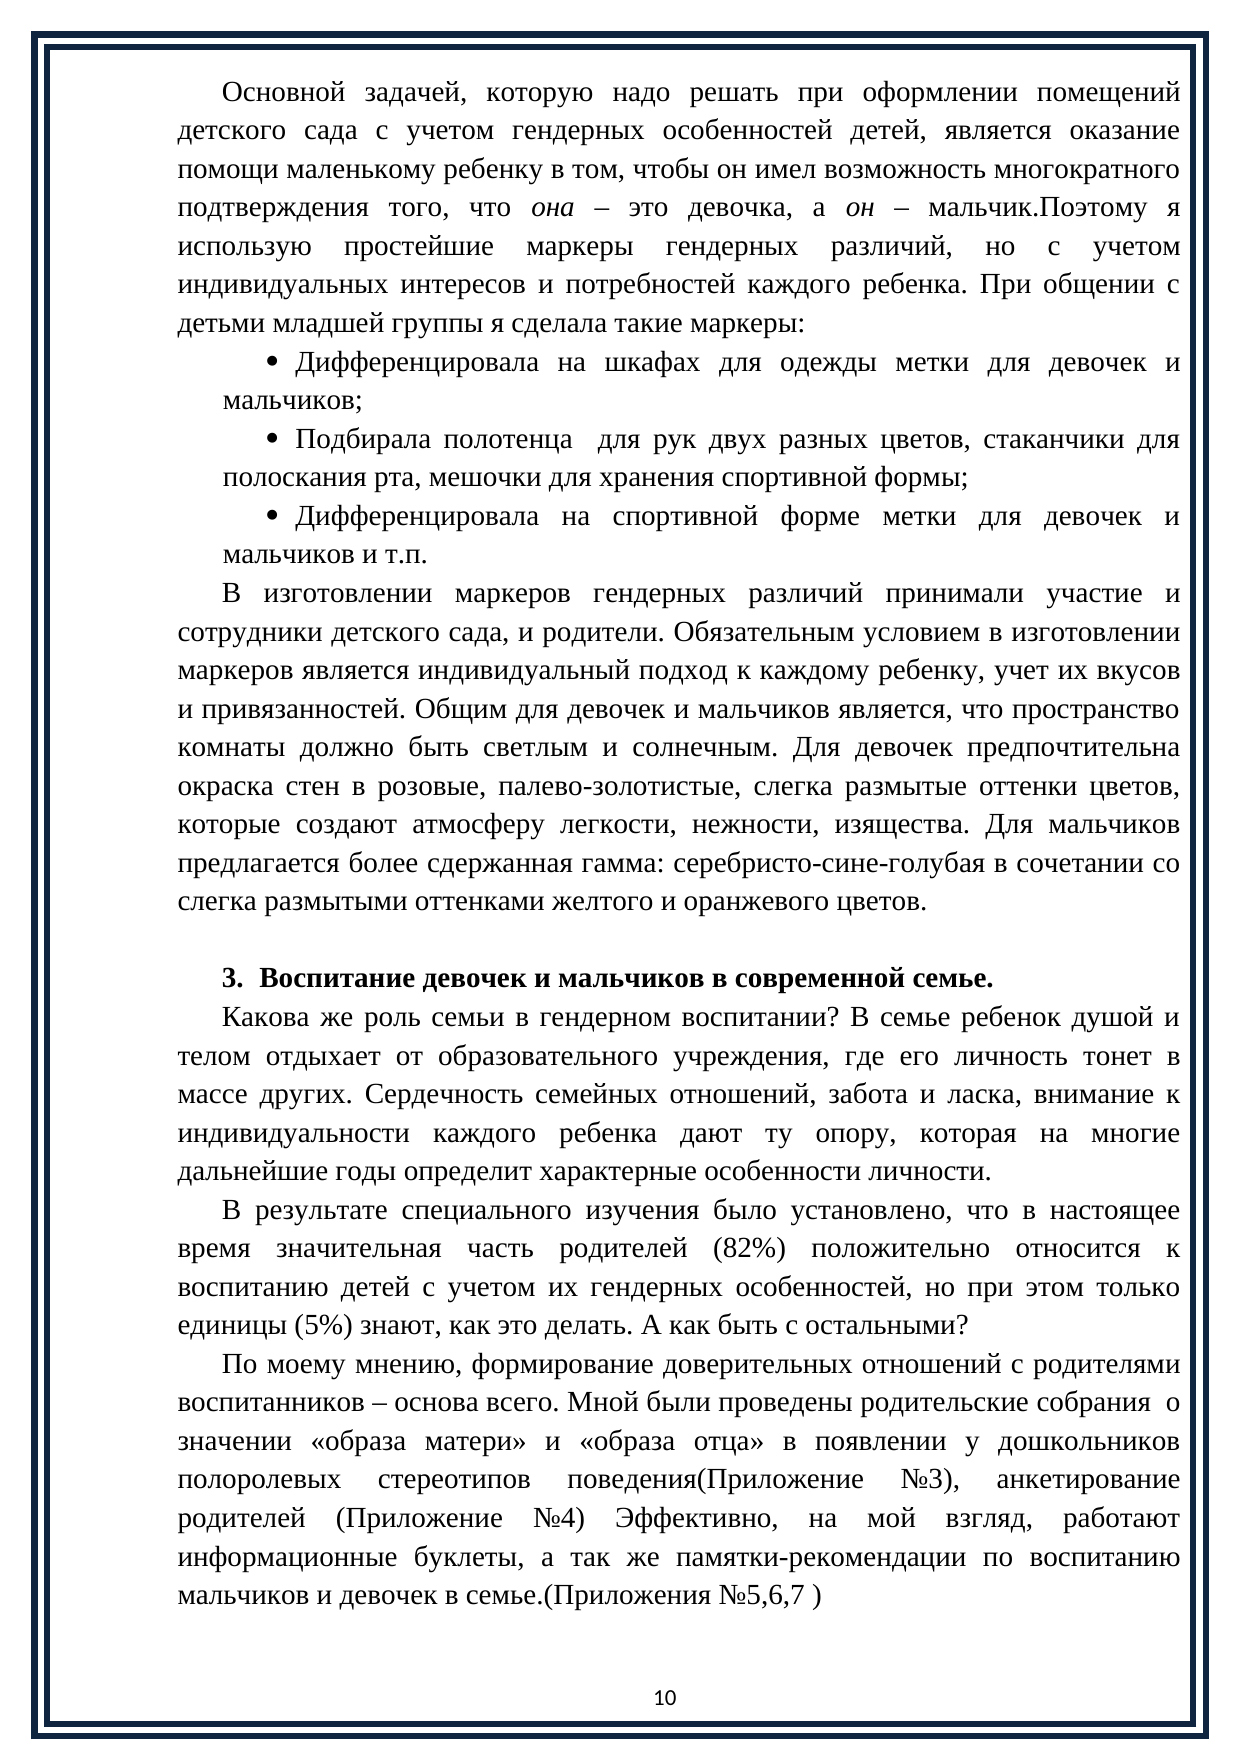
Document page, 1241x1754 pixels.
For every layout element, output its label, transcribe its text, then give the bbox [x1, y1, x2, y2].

text В изготовлении маркеров гендерных различий принимали участие и сотрудники детского сада, и родители. Обязательным условием в изготовлении маркеров является индивидуальный подход к каждому ребенку, учет их вкусов и привязанностей. Общим для девочек и мальчиков является, что пространство комнаты должно быть светлым и солнечным. Для девочек предпочтительна окраска стен в розовые, палево-золотистые, слегка размытые оттенки цветов, которые создают атмосферу легкости, нежности, изящества. Для мальчиков предлагается более сдержанная гамма: серебристо-сине-голубая в сочетании со слегка размытыми оттенками желтого и оранжевого цветов. [177, 575, 1181, 917]
list Подбирала полотенца для рук двух разных цветов, стаканчики для полоскания рта, мешочки для хранения спортивной формы; [223, 421, 1181, 493]
list Воспитание девочек и мальчиков в современной семье. [222, 961, 1181, 994]
text Какова же роль семьи в гендерном воспитании? В семье ребенок душой и телом отдыхает от образовательного учреждения, где его личность тонет в массе других. Сердечность семейных отношений, забота и ласка, внимание к индивидуальности каждого ребенка дают ту опору, которая на многие дальнейшие годы определит характерные особенности личности. [177, 999, 1181, 1187]
list Дифференцировала на спортивной форме метки для девочек и мальчиков и т.п. [223, 498, 1181, 570]
text В результате специального изучения было установлено, что в настоящее время значительная часть родителей (82%) положительно относится к воспитанию детей с учетом их гендерных особенностей, но при этом только единицы (5%) знают, как это делать. А как быть с остальными? [177, 1192, 1181, 1341]
text Основной задачей, которую надо решать при оформлении помещений детского сада с учетом гендерных особенностей детей, является оказание помощи маленькому ребенку в том, чтобы он имел возможность многократного подтверждения того, что она – это девочка, а он – мальчик.Поэтому я использую простейшие маркеры гендерных различий, но с учетом индивидуальных интересов и потребностей каждого ребенка. При общении с детьми младшей группы я сделала такие маркеры: [177, 74, 1181, 339]
text По моему мнению, формирование доверительных отношений с родителями воспитанников – основа всего. Мной были проведены родительские собрания о значении «образа матери» и «образа отца» в появлении у дошкольников полоролевых стереотипов поведения(Приложение №3), анкетирование родителей (Приложение №4) Эффективно, на мой взгляд, работают информационные буклеты, а так же памятки-рекомендации по воспитанию мальчиков и девочек в семье.(Приложения №5,6,7 ) [177, 1346, 1181, 1611]
list Дифференцировала на шкафах для одежды метки для девочек и мальчиков; [223, 344, 1181, 416]
